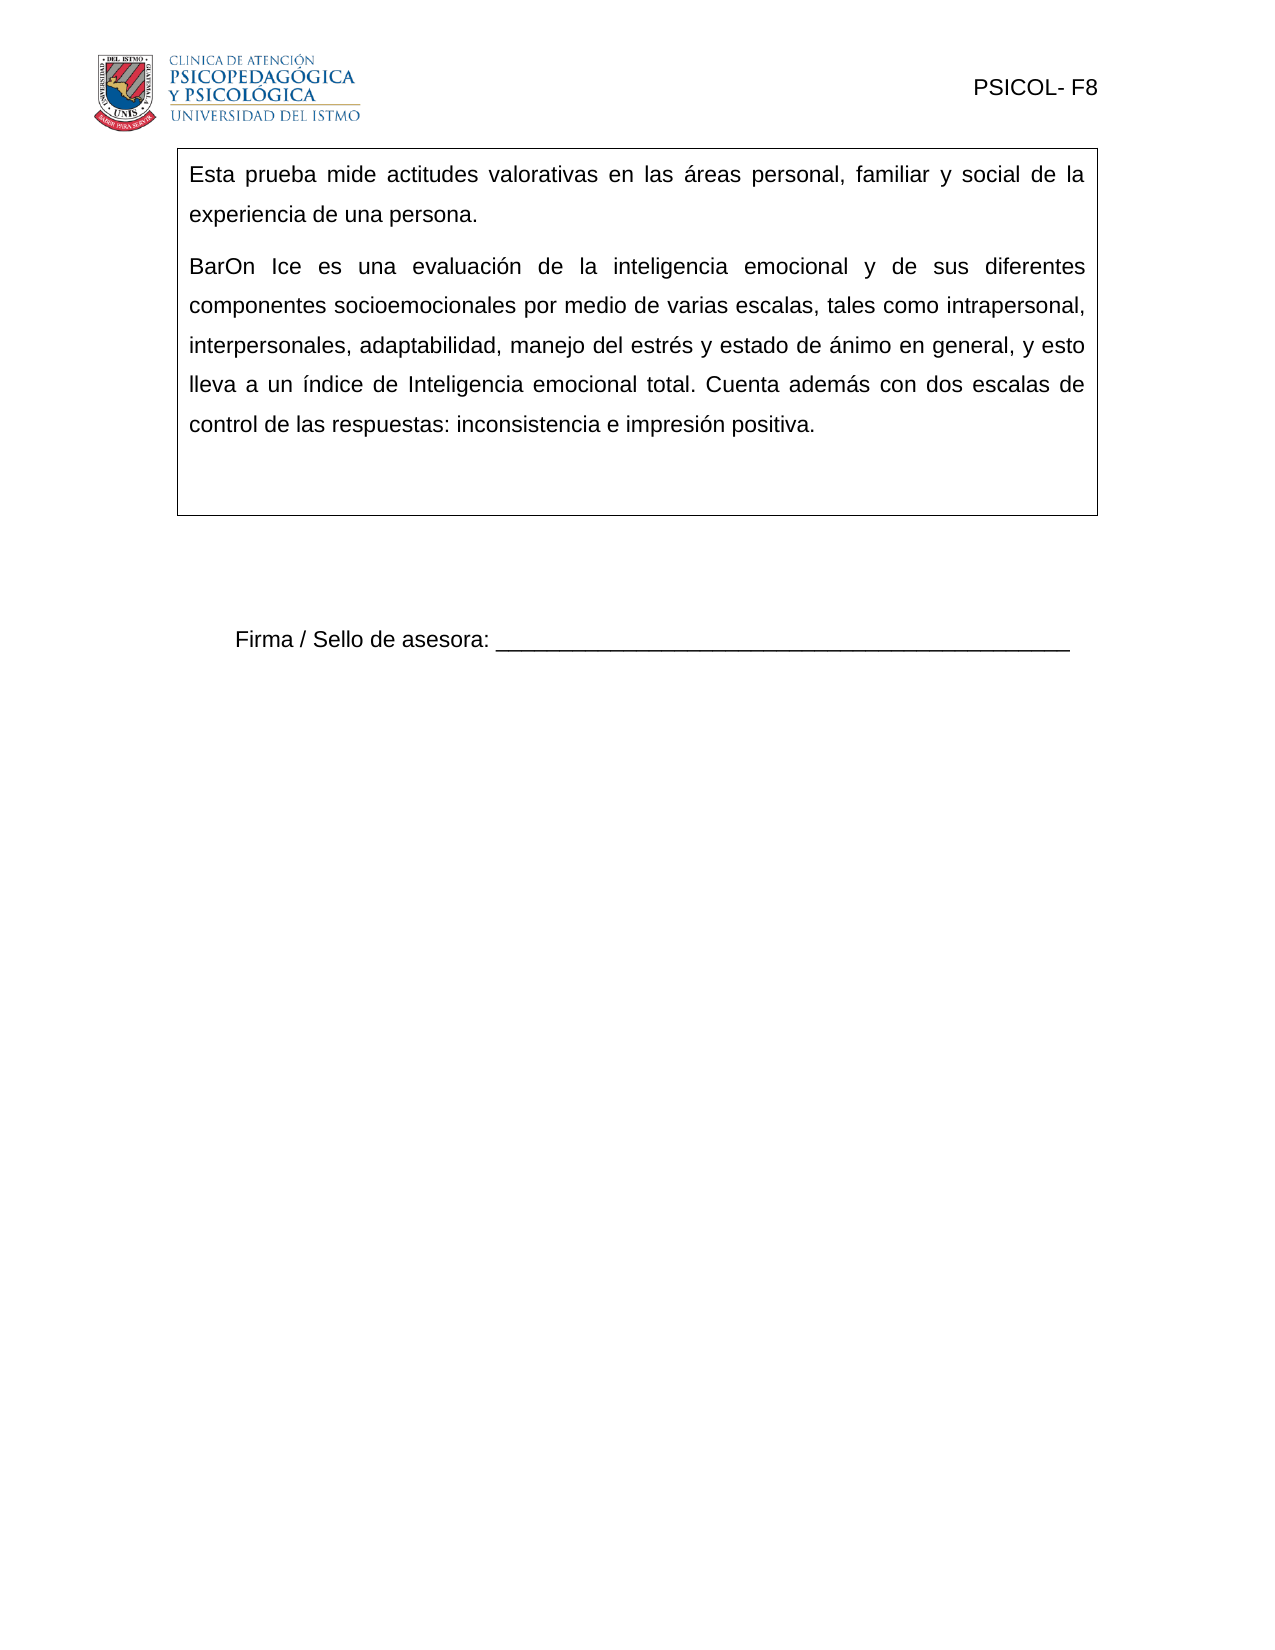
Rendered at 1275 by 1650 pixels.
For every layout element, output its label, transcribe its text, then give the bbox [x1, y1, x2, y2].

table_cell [178, 149, 1097, 514]
text Firma / Sello de asesora: _____________________________________________ [177, 626, 1127, 653]
picture [42, 25, 422, 166]
